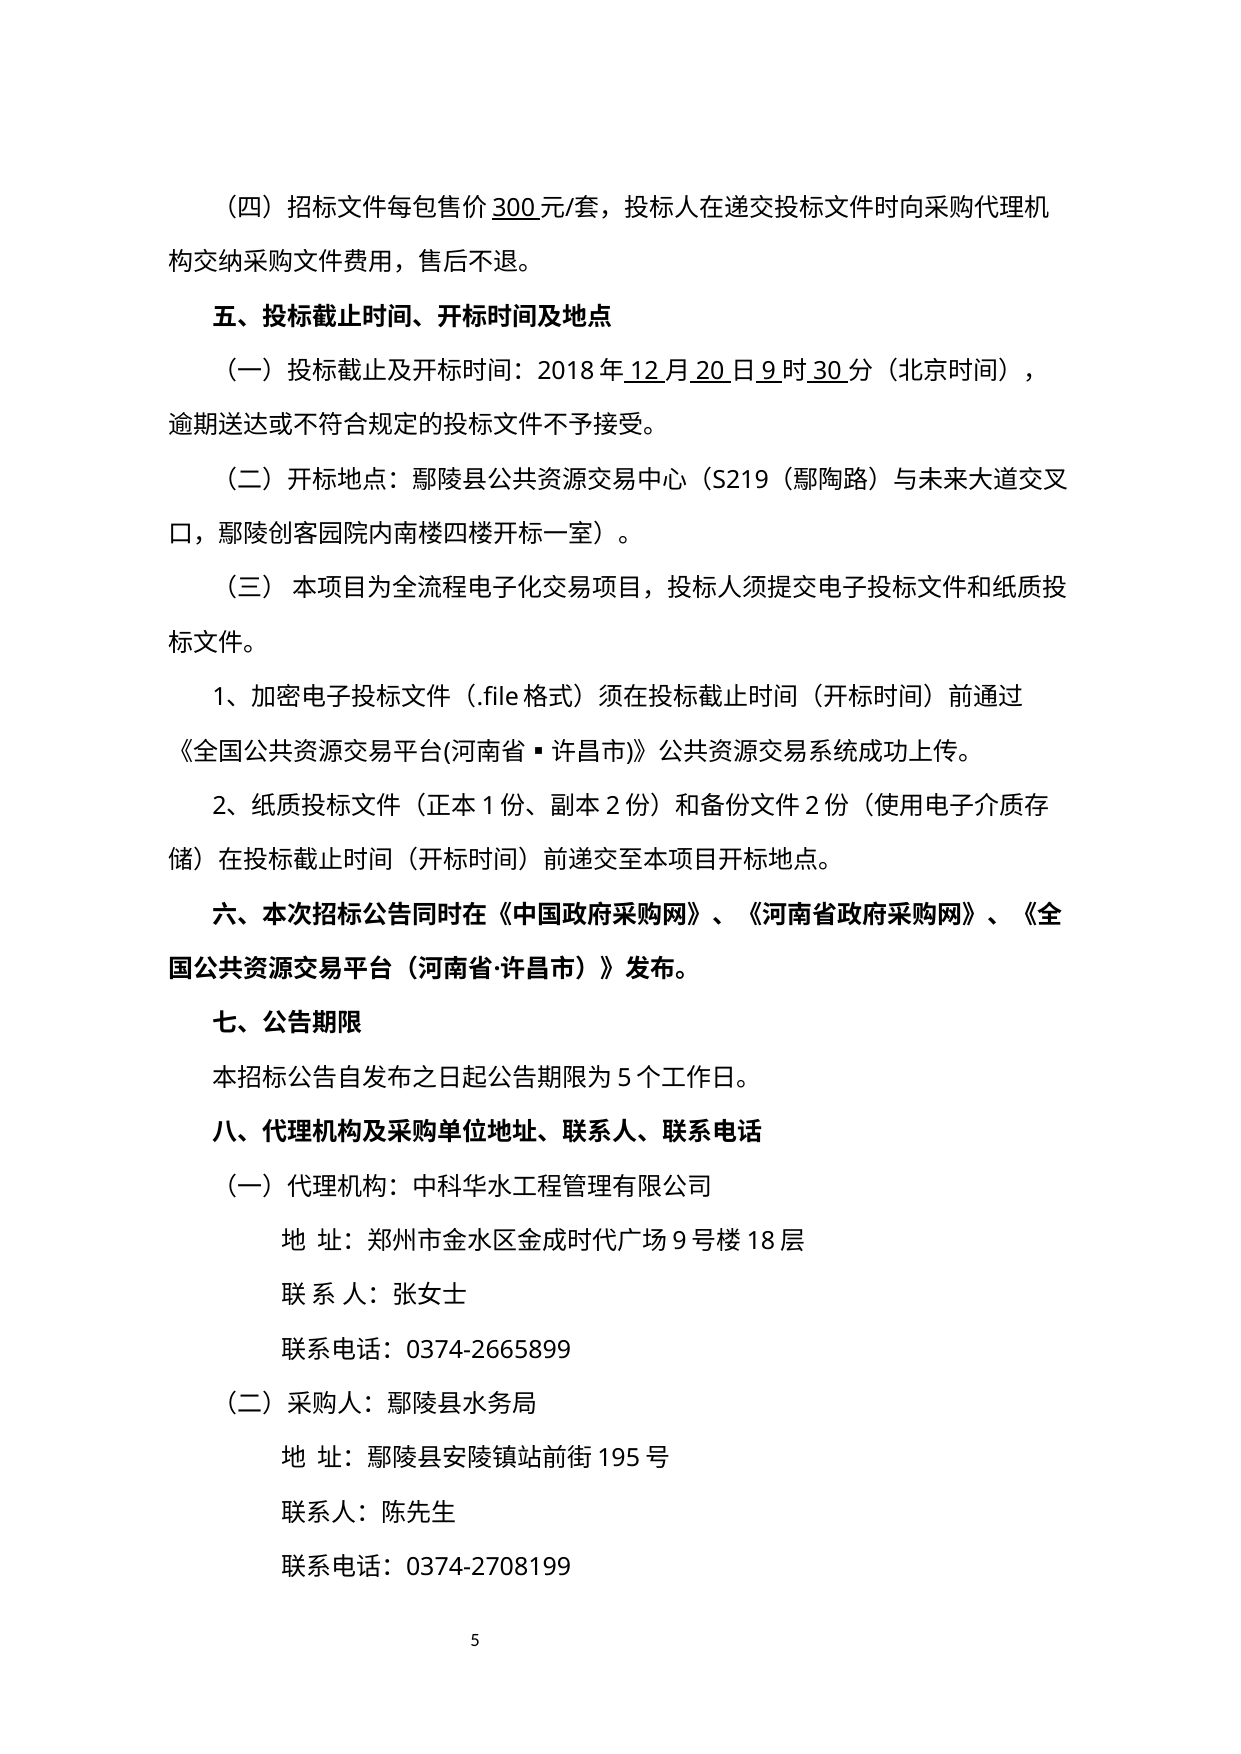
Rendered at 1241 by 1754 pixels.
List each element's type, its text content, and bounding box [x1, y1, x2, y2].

text 联 系 人：张女士 [168, 1275, 1072, 1311]
text 地 址：鄢陵县安陵镇站前街195号 [168, 1438, 1072, 1474]
text 八、代理机构及采购单位地址、联系人、联系电话 [168, 1112, 1072, 1148]
text 2、纸质投标文件（正本1份、副本2份）和备份文件2份（使用电子介质存储）在投标截止时间（开标时间）前递交至本项目开标地点。 [168, 785, 1072, 876]
text （一）投标截止及开标时间：2018年 12 月 20 日 9 时 30 分（北京时间），逾期送达或不符合规定的投标文件不予接受。 [168, 350, 1072, 441]
text （二）采购人：鄢陵县水务局 [168, 1383, 1072, 1420]
text （二）开标地点：鄢陵县公共资源交易中心（S219（鄢陶路）与未来大道交叉口，鄢陵创客园院内南楼四楼开标一室）。 [168, 459, 1072, 550]
text （三） 本项目为全流程电子化交易项目，投标人须提交电子投标文件和纸质投标文件。 [168, 568, 1072, 658]
text 联系电话：0374-2665899 [168, 1329, 1072, 1365]
text 六、本次招标公告同时在《中国政府采购网》、《河南省政府采购网》、《全国公共资源交易平台（河南省·许昌市）》发布。 [168, 894, 1072, 985]
text （一）代理机构：中科华水工程管理有限公司 [168, 1166, 1072, 1202]
text 联系电话：0374-2708199 [168, 1547, 1072, 1583]
text 本招标公告自发布之日起公告期限为5个工作日。 [168, 1057, 1072, 1093]
text 七、公告期限 [168, 1003, 1072, 1039]
text 联系人：陈先生 [168, 1492, 1072, 1528]
text 地 址：郑州市金水区金成时代广场9号楼18层 [168, 1220, 1072, 1257]
text 五、投标截止时间、开标时间及地点 [168, 296, 1072, 332]
text （四）招标文件每包售价300元/套，投标人在递交投标文件时向采购代理机构交纳采购文件费用，售后不退。 [168, 187, 1072, 278]
text 1、加密电子投标文件（.file格式）须在投标截止时间（开标时间）前通过《全国公共资源交易平台(河南省▪许昌市)》公共资源交易系统成功上传。 [168, 677, 1072, 767]
